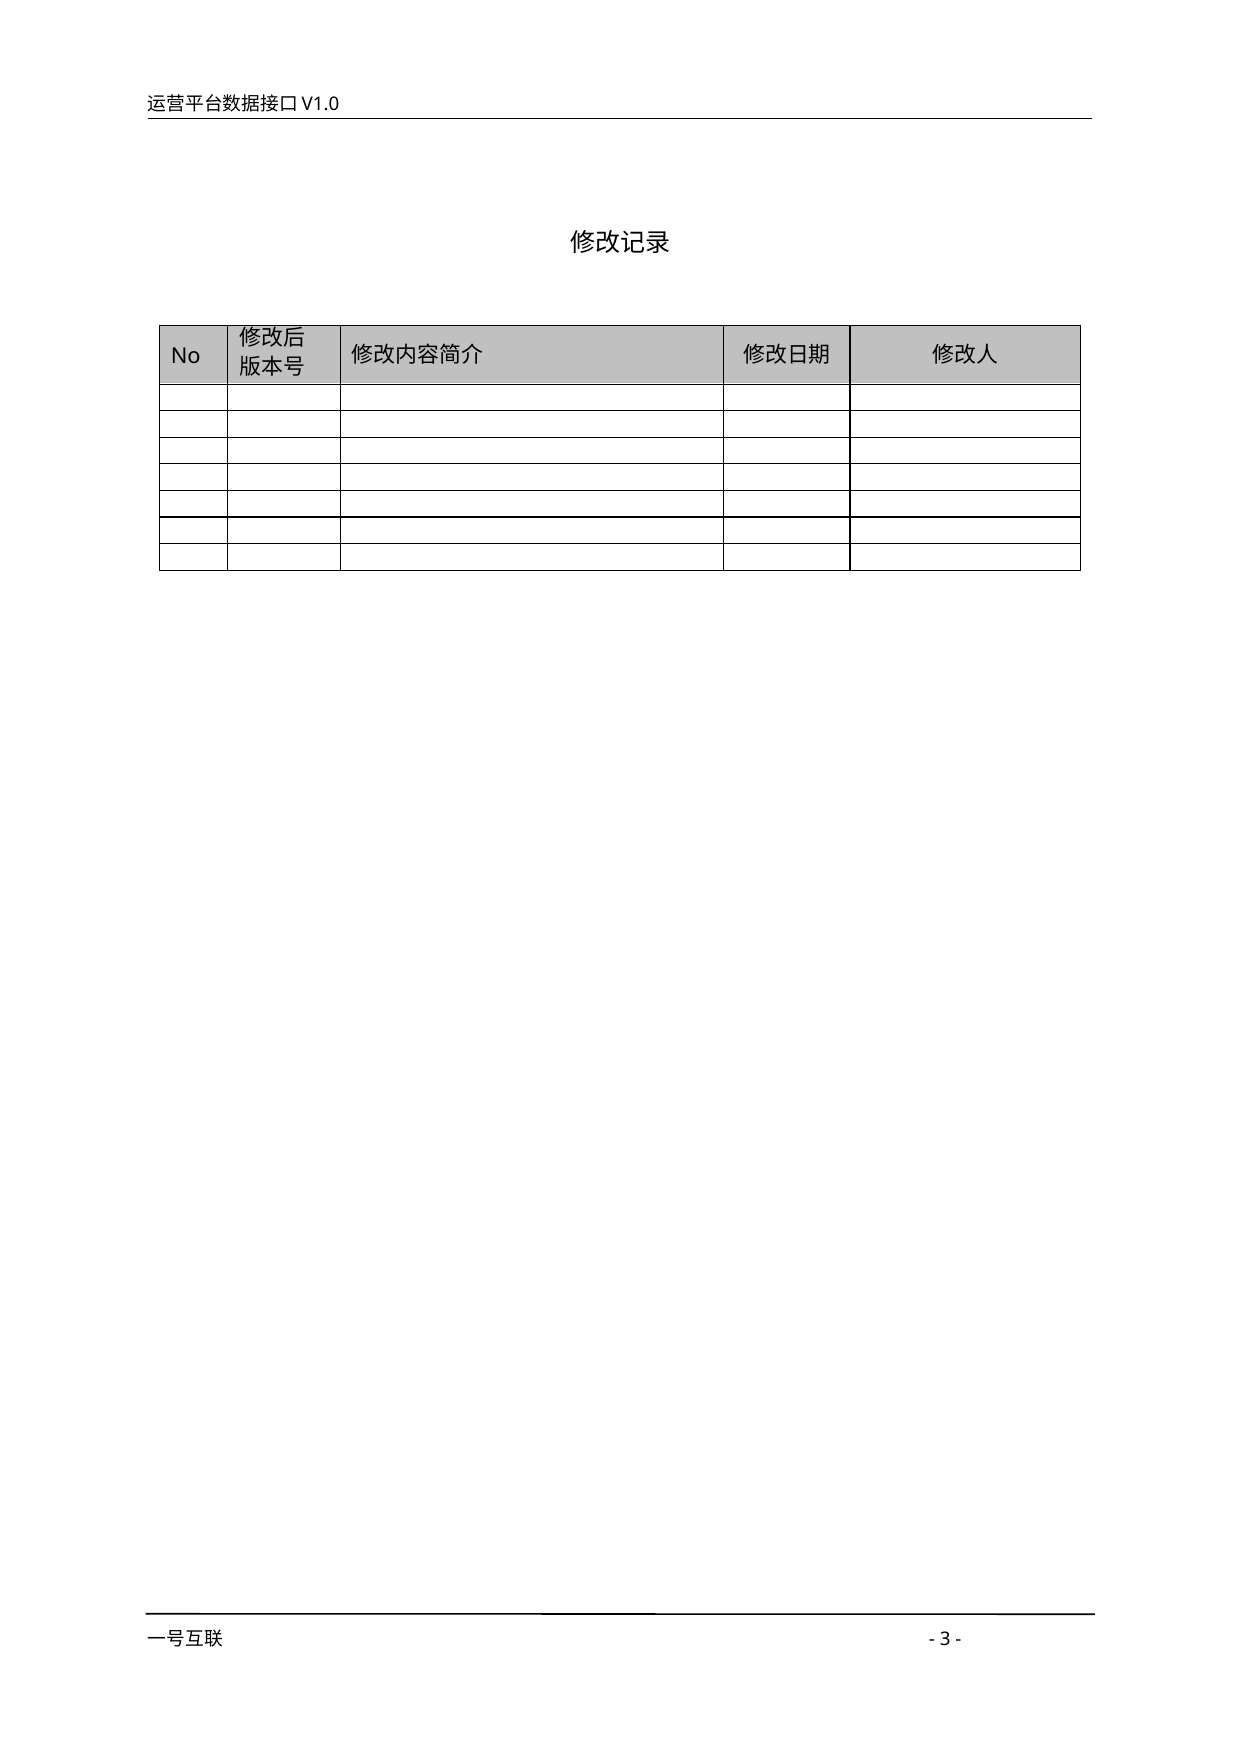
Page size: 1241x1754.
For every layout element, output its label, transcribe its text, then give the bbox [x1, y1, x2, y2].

table_cell [851, 411, 1080, 437]
table_cell [851, 544, 1080, 569]
table_cell [160, 544, 227, 569]
table_cell [724, 491, 849, 516]
table_cell [341, 411, 723, 437]
table_cell [724, 411, 849, 437]
table_cell [160, 438, 227, 463]
table_cell [160, 464, 227, 490]
table_cell [228, 491, 340, 516]
table_cell [341, 385, 723, 410]
table_cell [724, 464, 849, 490]
table_header 修改日期 [724, 326, 849, 383]
table_cell [851, 438, 1080, 463]
table_cell [228, 464, 340, 490]
table_cell [724, 438, 849, 463]
table_cell [228, 385, 340, 410]
table_cell [724, 518, 849, 543]
table_cell [851, 518, 1080, 543]
table_cell [341, 464, 723, 490]
table_cell [160, 385, 227, 410]
table_cell [341, 518, 723, 543]
table_cell [160, 411, 227, 437]
table_cell [724, 544, 849, 569]
table_cell [851, 464, 1080, 490]
table_cell [341, 544, 723, 569]
table_cell [228, 411, 340, 437]
table_cell [851, 385, 1080, 410]
table_cell [341, 438, 723, 463]
table_cell [724, 385, 849, 410]
table_header 修改人 [851, 326, 1080, 383]
table_header 修改后 版本号 [228, 326, 340, 383]
table_header 修改内容简介 [341, 326, 723, 383]
table_cell [160, 518, 227, 543]
table_cell [228, 518, 340, 543]
table_header No [160, 326, 227, 383]
text 修改记录 [148, 227, 1092, 259]
table_cell [851, 491, 1080, 516]
table_cell [160, 491, 227, 516]
table_cell [228, 544, 340, 569]
table_cell [228, 438, 340, 463]
table_cell [341, 491, 723, 516]
